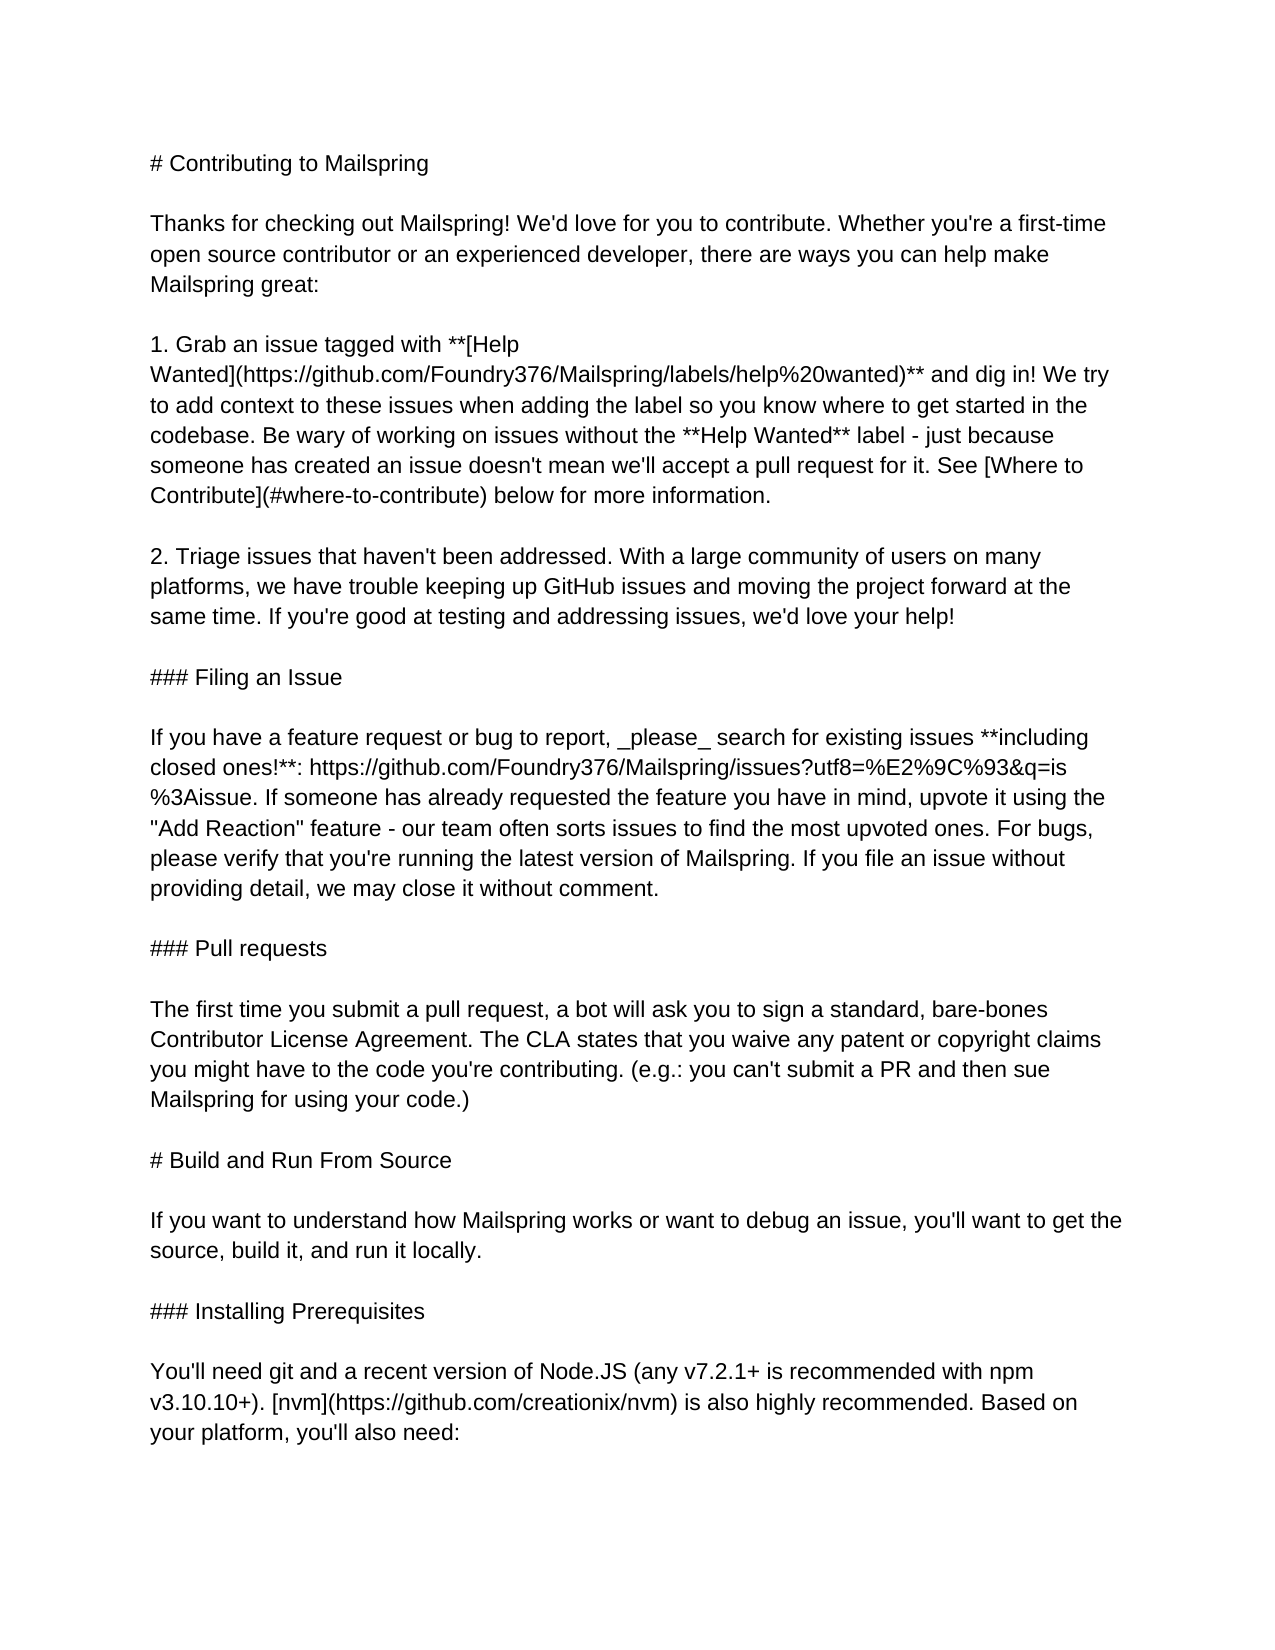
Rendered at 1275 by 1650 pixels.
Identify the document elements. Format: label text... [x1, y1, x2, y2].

text # Contributing to Mailspring [150, 150, 1125, 176]
text 2. Triage issues that haven't been addressed. With a large community of users on many platforms, we have trouble keeping up GitHub issues and moving the project forward at the same time. If you're good at testing and addressing issues, we'd love your help! [150, 543, 1125, 629]
text You'll need git and a recent version of Node.JS (any v7.2.1+ is recommended with npm v3.10.10+). [nvm](https://github.com/creationix/nvm) is also highly recommended. Based on your platform, you'll also need: [150, 1358, 1125, 1445]
text # Build and Run From Source [150, 1147, 1125, 1173]
text If you want to understand how Mailspring works or want to debug an issue, you'll want to get the source, build it, and run it locally. [150, 1207, 1125, 1264]
text ### Filing an Issue [150, 663, 1125, 690]
text 1. Grab an issue tagged with **[Help Wanted](https://github.com/Foundry376/Mailspring/labels/help%20wanted)** and dig in! We try to add context to these issues when adding the label so you know where to get started in the codebase. Be wary of working on issues without the **Help Wanted** label - just because someone has created an issue doesn't mean we'll accept a pull request for it. See [Where to Contribute](#where-to-contribute) below for more information. [150, 331, 1125, 509]
text Thanks for checking out Mailspring! We'd love for you to contribute. Whether you're a first-time open source contributor or an experienced developer, there are ways you can help make Mailspring great: [150, 210, 1125, 297]
text ### Pull requests [150, 935, 1125, 962]
text ### Installing Prerequisites [150, 1298, 1125, 1324]
text If you have a feature request or bug to report, _please_ search for existing issues **including closed ones!**: https://github.com/Foundry376/Mailspring/issues?utf8=%E2%9C%93&q=is%3Aissue. If someone has already requested the feature you have in mind, upvote it using the "Add Reaction" feature - our team often sorts issues to find the most upvoted ones. For bugs, please verify that you're running the latest version of Mailspring. If you file an issue without providing detail, we may close it without comment. [150, 724, 1125, 901]
text The first time you submit a pull request, a bot will ask you to sign a standard, bare-bones Contributor License Agreement. The CLA states that you waive any patent or copyright claims you might have to the code you're contributing. (e.g.: you can't submit a PR and then sue Mailspring for using your code.) [150, 996, 1125, 1113]
